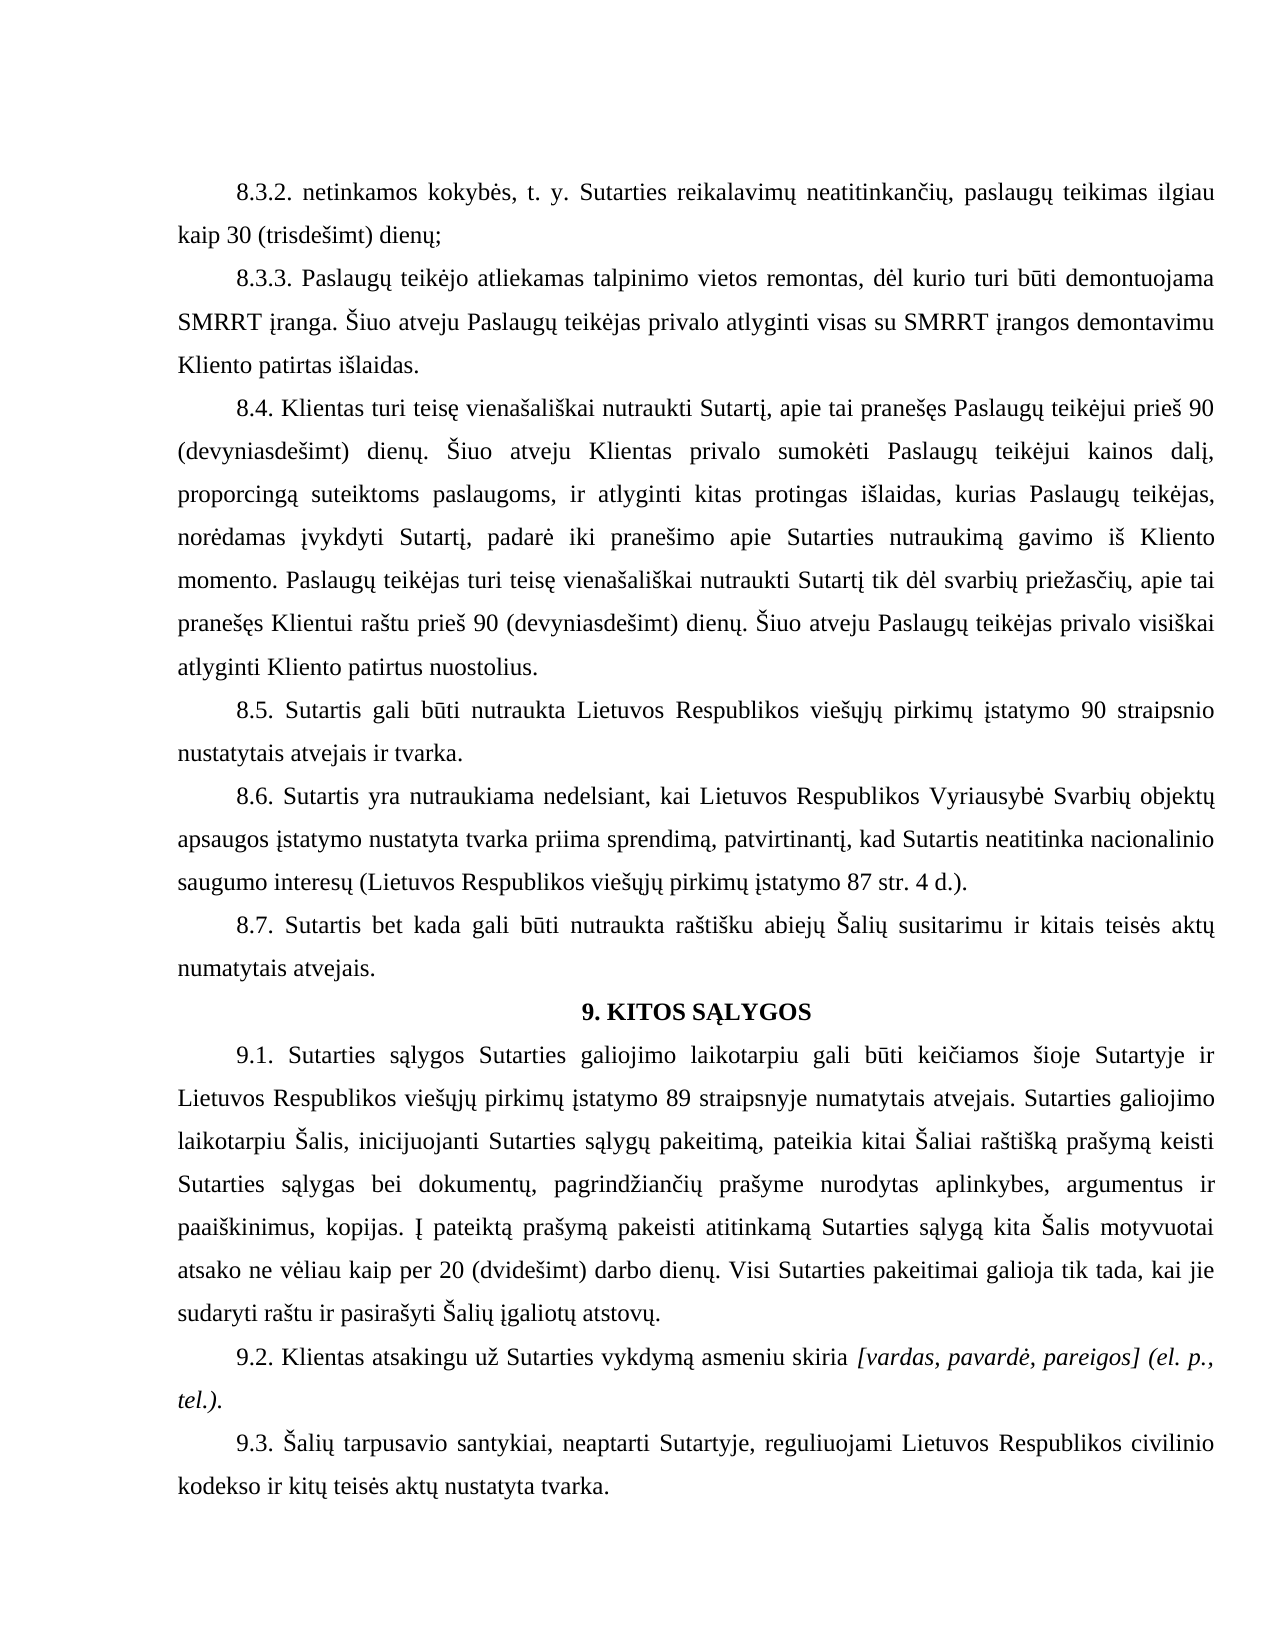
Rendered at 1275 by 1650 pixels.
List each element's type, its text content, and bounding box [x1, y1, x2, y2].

text 9.1. Sutarties sąlygos Sutarties galiojimo laikotarpiu gali būti keičiamos šioje Sutartyje ir Lietuvos Respublikos viešųjų pirkimų įstatymo 89 straipsnyje numatytais atvejais. Sutarties galiojimo laikotarpiu Šalis, inicijuojanti Sutarties sąlygų pakeitimą, pateikia kitai Šaliai raštišką prašymą keisti Sutarties sąlygas bei dokumentų, pagrindžiančių prašyme nurodytas aplinkybes, argumentus ir paaiškinimus, kopijas. Į pateiktą prašymą pakeisti atitinkamą Sutarties sąlygą kita Šalis motyvuotai atsako ne vėliau kaip per 20 (dvidešimt) darbo dienų. Visi Sutarties pakeitimai galioja tik tada, kai jie sudaryti raštu ir pasirašyti Šalių įgaliotų atstovų. [177, 1040, 1216, 1327]
text 8.7. Sutartis bet kada gali būti nutraukta raštišku abiejų Šalių susitarimu ir kitais teisės aktų numatytais atvejais. [177, 910, 1216, 982]
text 9.3. Šalių tarpusavio santykiai, neaptarti Sutartyje, reguliuojami Lietuvos Respublikos civilinio kodekso ir kitų teisės aktų nustatyta tvarka. [177, 1428, 1216, 1500]
text 8.6. Sutartis yra nutraukiama nedelsiant, kai Lietuvos Respublikos Vyriausybė Svarbių objektų apsaugos įstatymo nustatyta tvarka priima sprendimą, patvirtinantį, kad Sutartis neatitinka nacionalinio saugumo interesų (Lietuvos Respublikos viešųjų pirkimų įstatymo 87 str. 4 d.). [177, 781, 1216, 896]
text 8.4. Klientas turi teisę vienašališkai nutraukti Sutartį, apie tai pranešęs Paslaugų teikėjui prieš 90 (devyniasdešimt) dienų. Šiuo atveju Klientas privalo sumokėti Paslaugų teikėjui kainos dalį, proporcingą suteiktoms paslaugoms, ir atlyginti kitas protingas išlaidas, kurias Paslaugų teikėjas, norėdamas įvykdyti Sutartį, padarė iki pranešimo apie Sutarties nutraukimą gavimo iš Kliento momento. Paslaugų teikėjas turi teisę vienašališkai nutraukti Sutartį tik dėl svarbių priežasčių, apie tai pranešęs Klientui raštu prieš 90 (devyniasdešimt) dienų. Šiuo atveju Paslaugų teikėjas privalo visiškai atlyginti Kliento patirtus nuostolius. [177, 393, 1216, 680]
text 8.3.3. Paslaugų teikėjo atliekamas talpinimo vietos remontas, dėl kurio turi būti demontuojama SMRRT įranga. Šiuo atveju Paslaugų teikėjas privalo atlyginti visas su SMRRT įrangos demontavimu Kliento patirtas išlaidas. [177, 263, 1216, 378]
text 9.2. Klientas atsakingu už Sutarties vykdymą asmeniu skiria [vardas, pavardė, pareigos] (el. p., tel.). [177, 1342, 1216, 1413]
text 8.5. Sutartis gali būti nutraukta Lietuvos Respublikos viešųjų pirkimų įstatymo 90 straipsnio nustatytais atvejais ir tvarka. [177, 695, 1216, 767]
text 8.3.2. netinkamos kokybės, t. y. Sutarties reikalavimų neatitinkančių, paslaugų teikimas ilgiau kaip 30 (trisdešimt) dienų; [177, 177, 1216, 249]
text 9. KITOS SĄLYGOS [177, 997, 1216, 1025]
